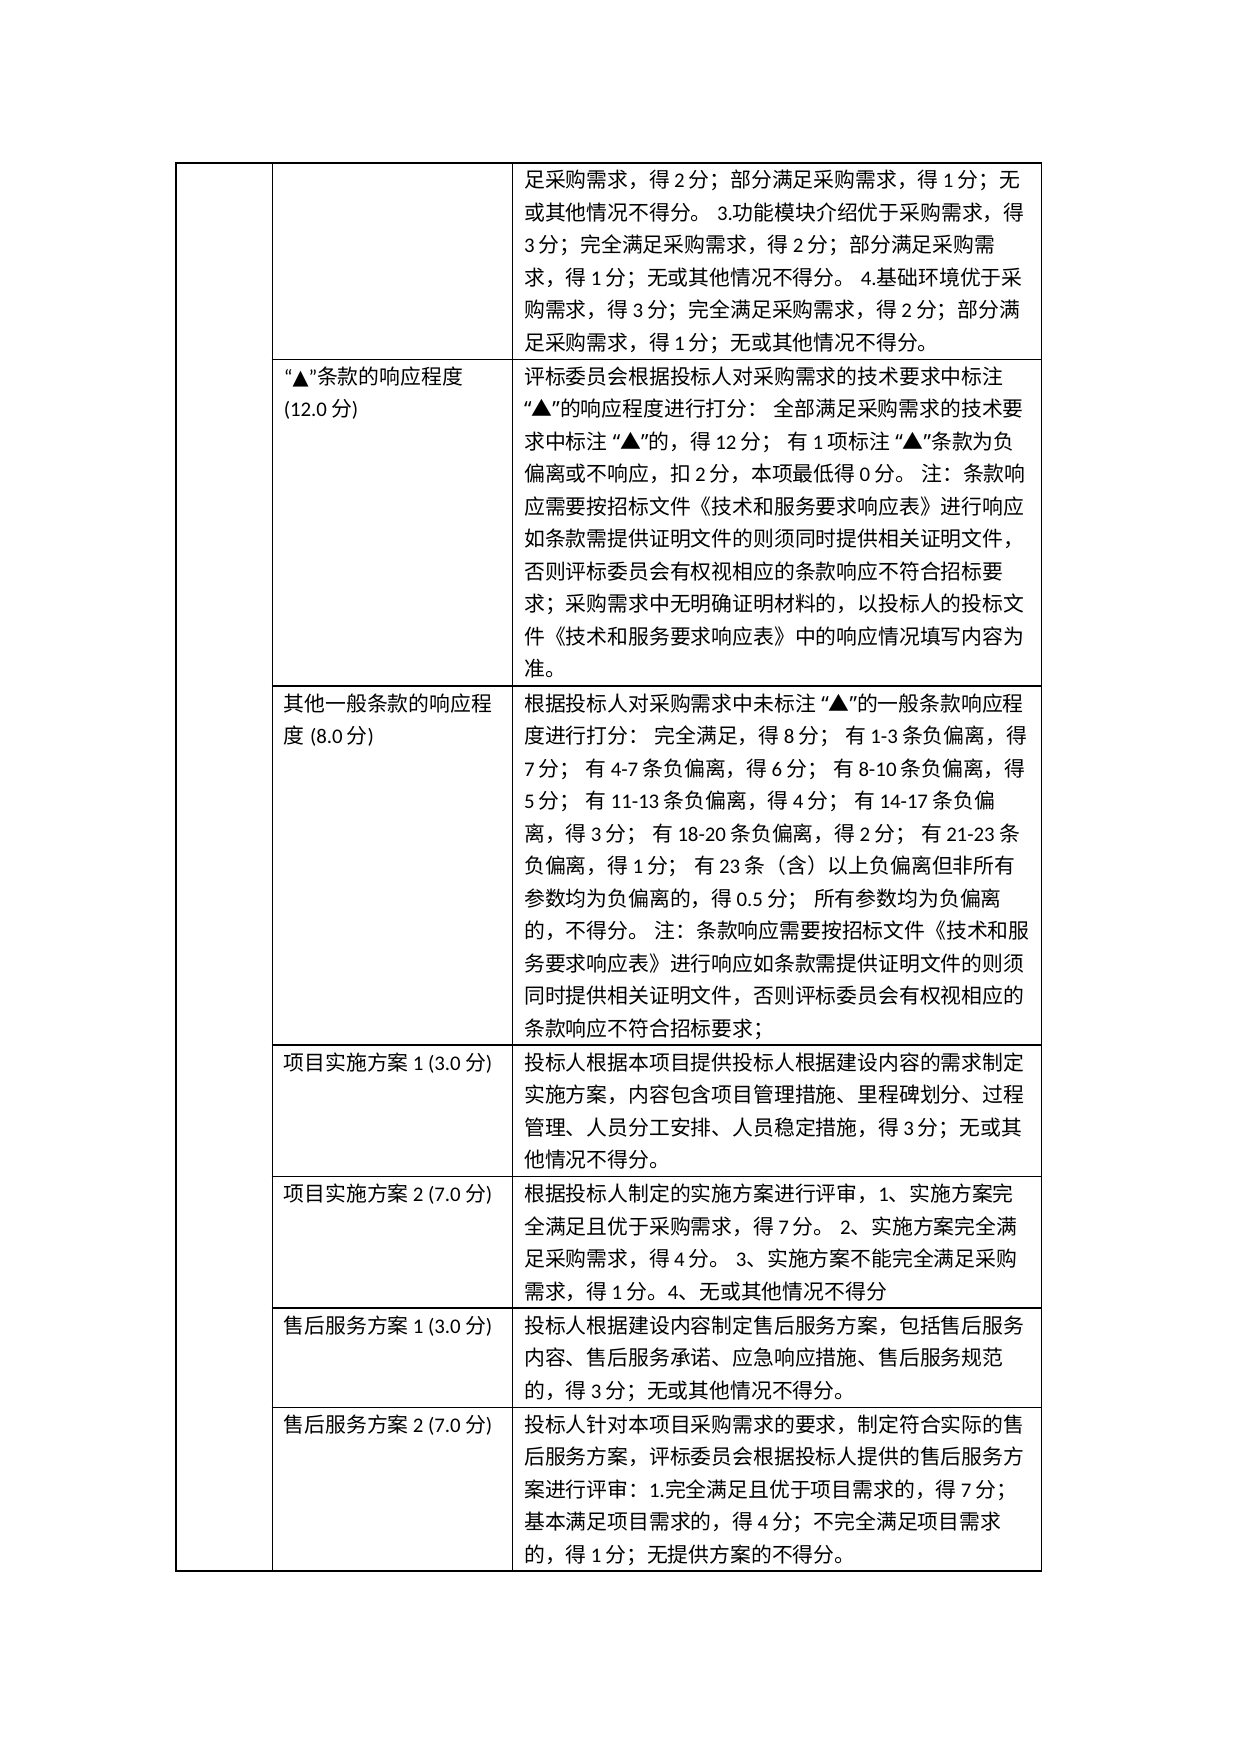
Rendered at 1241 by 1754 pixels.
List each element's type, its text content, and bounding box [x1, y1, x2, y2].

table_cell 投标人针对本项目采购需求的要求，制定符合实际的售后服务方案，评标委员会根据投标人提供的售后服务方案进行评审：1.完全满足且优于项目需求的，得7分；基本满足项目需求的，得4分；不完全满足项目需求的，得1分；无提供方案的不得分。 [513, 1408, 1041, 1570]
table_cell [513, 164, 1041, 358]
table_cell 其他一般条款的响应程度 (8.0分) [273, 687, 512, 1044]
table_cell 根据投标人制定的实施方案进行评审，1、实施方案完全满足且优于采购需求，得7分。 2、实施方案完全满足采购需求，得4分。 3、实施方案不能完全满足采购需求，得1分。4、无或其他情况不得分 [513, 1177, 1041, 1307]
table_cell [273, 164, 512, 358]
table_cell 项目实施方案2 (7.0分) [273, 1177, 512, 1307]
table_cell 售后服务方案2 (7.0分) [273, 1408, 512, 1570]
table_cell 评标委员会根据投标人对采购需求的技术要求中标注 “▲”的响应程度进行打分： 全部满足采购需求的技术要求中标注 “▲”的，得12分； 有1项标注 “▲”条款为负偏离或不响应，扣2分，本项最低得0分。 注：条款响应需要按招标文件《技术和服务要求响应表》进行响应如条款需提供证明文件的则须同时提供相关证明文件，否则评标委员会有权视相应的条款响应不符合招标要求；采购需求中无明确证明材料的，以投标人的投标文件《技术和服务要求响应表》中的响应情况填写内容为准。 [513, 360, 1041, 685]
table_cell 投标人根据本项目提供投标人根据建设内容的需求制定实施方案，内容包含项目管理措施、里程碑划分、过程管理、人员分工安排、人员稳定措施，得3分；无或其他情况不得分。 [513, 1046, 1041, 1176]
table_cell 项目实施方案1 (3.0分) [273, 1046, 512, 1176]
table_cell 售后服务方案1 (3.0分) [273, 1309, 512, 1406]
table_cell “▲”条款的响应程度 (12.0分) [273, 360, 512, 685]
table_cell 根据投标人对采购需求中未标注 “▲”的一般条款响应程度进行打分： 完全满足，得8分； 有1-3条负偏离，得7分； 有4-7条负偏离，得6分； 有8-10条负偏离，得5分； 有11-13条负偏离，得4分； 有14-17条负偏离，得3分； 有18-20条负偏离，得2分； 有21-23条负偏离，得1分； 有23条（含）以上负偏离但非所有参数均为负偏离的，得0.5分； 所有参数均为负偏离的，不得分。 注：条款响应需要按招标文件《技术和服务要求响应表》进行响应如条款需提供证明文件的则须同时提供相关证明文件，否则评标委员会有权视相应的条款响应不符合招标要求； [513, 687, 1041, 1044]
table_cell 投标人根据建设内容制定售后服务方案，包括售后服务内容、售后服务承诺、应急响应措施、售后服务规范的，得3分；无或其他情况不得分。 [513, 1309, 1041, 1406]
